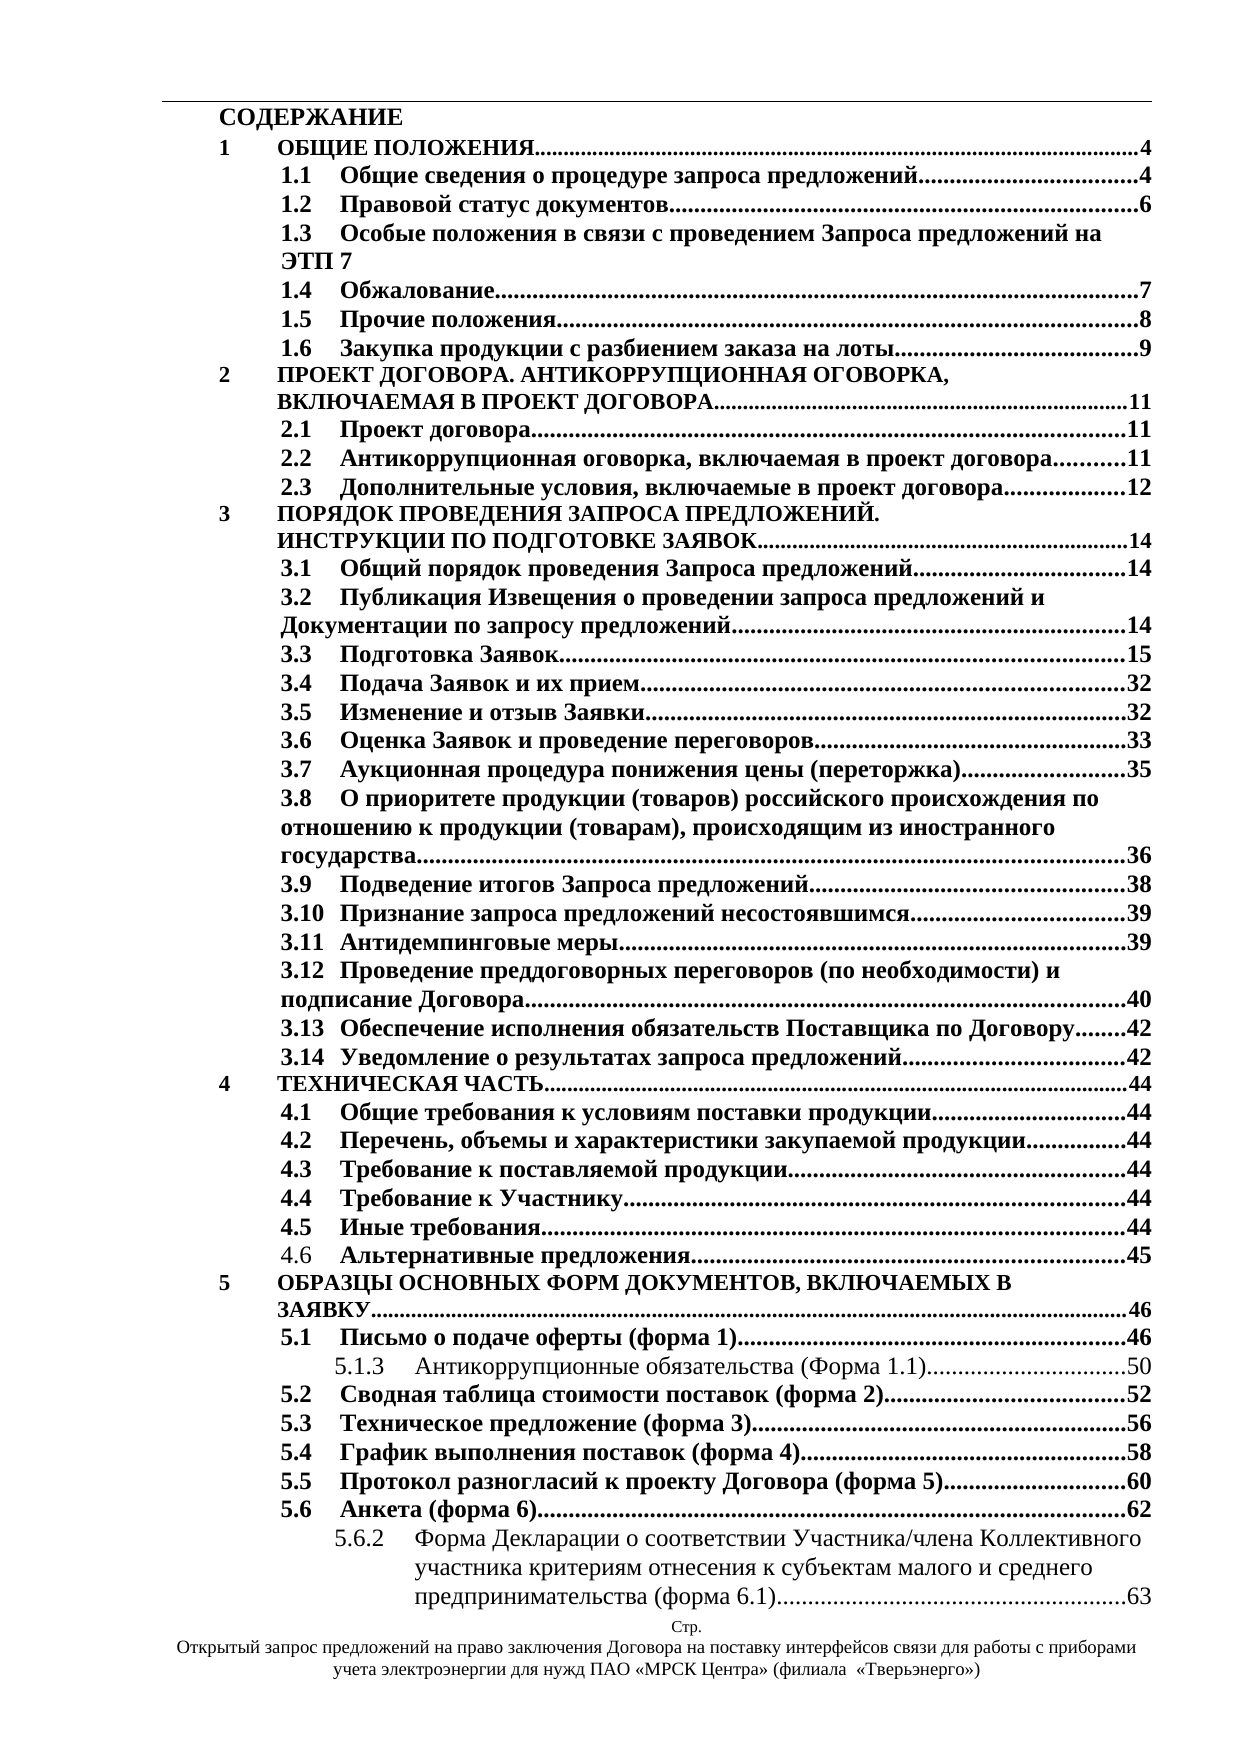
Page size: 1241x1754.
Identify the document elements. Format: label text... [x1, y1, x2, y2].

text 1.6 Закупка продукции с разбиением заказа на лоты 9 [280, 333, 1133, 361]
text 5.4 График выполнения поставок (форма 4) 58 [280, 1437, 1133, 1466]
text 3.11 Антидемпинговые меры 39 [280, 927, 1133, 956]
text 3.13 Обеспечение исполнения обязательств Поставщика по Договору 42 [280, 1013, 1133, 1042]
text 5.1 Письмо о подаче оферты (форма 1) 46 [280, 1322, 1133, 1351]
text 3.2 Публикация Извещения о проведении запроса предложений и Документации по запросу предложений 14 [280, 582, 1133, 639]
text 3.5 Изменение и отзыв Заявки 32 [280, 697, 1133, 726]
text 1.1 Общие сведения о процедуре запроса предложений 4 [280, 160, 1133, 189]
text 1.5 Прочие положения 8 [280, 304, 1133, 333]
text 5.5 Протокол разногласий к проекту Договора (форма 5) 60 [280, 1466, 1133, 1494]
text 3.14 Уведомление о результатах запроса предложений 42 [280, 1042, 1133, 1071]
text 4.3 Требование к поставляемой продукции 44 [280, 1154, 1133, 1183]
text 3.1 Общий порядок проведения Запроса предложений 14 [280, 553, 1133, 582]
text 3.8 О приоритете продукции (товаров) российского происхождения по отношению к продукции (товарам), происходящим из иностранного государства 36 [280, 783, 1133, 869]
text 5.6.2 Форма Декларации о соответствии Участника/члена Коллективного участника критериям отнесения к субъектам малого и среднего предпринимательства (форма 6.1) 63 [334, 1523, 1144, 1609]
text 5.1.3 Антикоррупционные обязательства (Форма 1.1). 50 [334, 1351, 1144, 1379]
text 2.2 Антикоррупционная оговорка, включаемая в проект договора 11 [280, 443, 1133, 472]
text СОДЕРЖАНИЕ [218, 102, 938, 131]
text 4.5 Иные требования 44 [280, 1212, 1133, 1241]
text 1.4 Обжалование 7 [280, 275, 1133, 304]
text 3.7 Аукционная процедура понижения цены (переторжка) 35 [280, 754, 1133, 783]
text 1.2 Правовой статус документов 6 [280, 189, 1133, 218]
text 3.3 Подготовка Заявок 15 [280, 639, 1133, 668]
text 4.2 Перечень, объемы и характеристики закупаемой продукции 44 [280, 1126, 1133, 1154]
text 3.6 Оценка Заявок и проведение переговоров 33 [280, 726, 1133, 754]
text 3 Порядок проведения Запроса предложений. Инструкции по подготовке Заявок 14 [218, 500, 1033, 553]
text 4.4 Требование к Участнику. 44 [280, 1183, 1133, 1212]
text 5 Образцы основных форм документов, включаемых в Заявку 46 [218, 1269, 1033, 1322]
text 3.9 Подведение итогов Запроса предложений 38 [280, 869, 1133, 898]
text 1.3 Особые положения в связи с проведением Запроса предложений на ЭТП 7 [280, 218, 1133, 275]
text 3.4 Подача Заявок и их прием 32 [280, 668, 1133, 697]
text 2.1 Проект договора 11 [280, 414, 1133, 443]
text 5.3 Техническое предложение (форма 3) 56 [280, 1408, 1133, 1437]
text 4.1 Общие требования к условиям поставки продукции 44 [280, 1097, 1133, 1126]
text 5.2 Сводная таблица стоимости поставок (форма 2) 52 [280, 1379, 1133, 1408]
text 4 Техническая часть 44 [218, 1071, 1033, 1097]
text 1 Общие положения 4 [218, 134, 1033, 160]
text 4.6 Альтернативные предложения 45 [280, 1241, 1133, 1269]
text 5.6 Анкета (форма 6) 62 [280, 1494, 1133, 1523]
text 2.3 Дополнительные условия, включаемые в проект договора 12 [280, 472, 1133, 500]
text 3.12 Проведение преддоговорных переговоров (по необходимости) и подписание Договора 40 [280, 956, 1133, 1013]
text 2 Проект Договора. Антикоррупционная оговорка, включаемая в проект договора 11 [218, 361, 1033, 414]
text 3.10 Признание запроса предложений несостоявшимся 39 [280, 898, 1133, 927]
